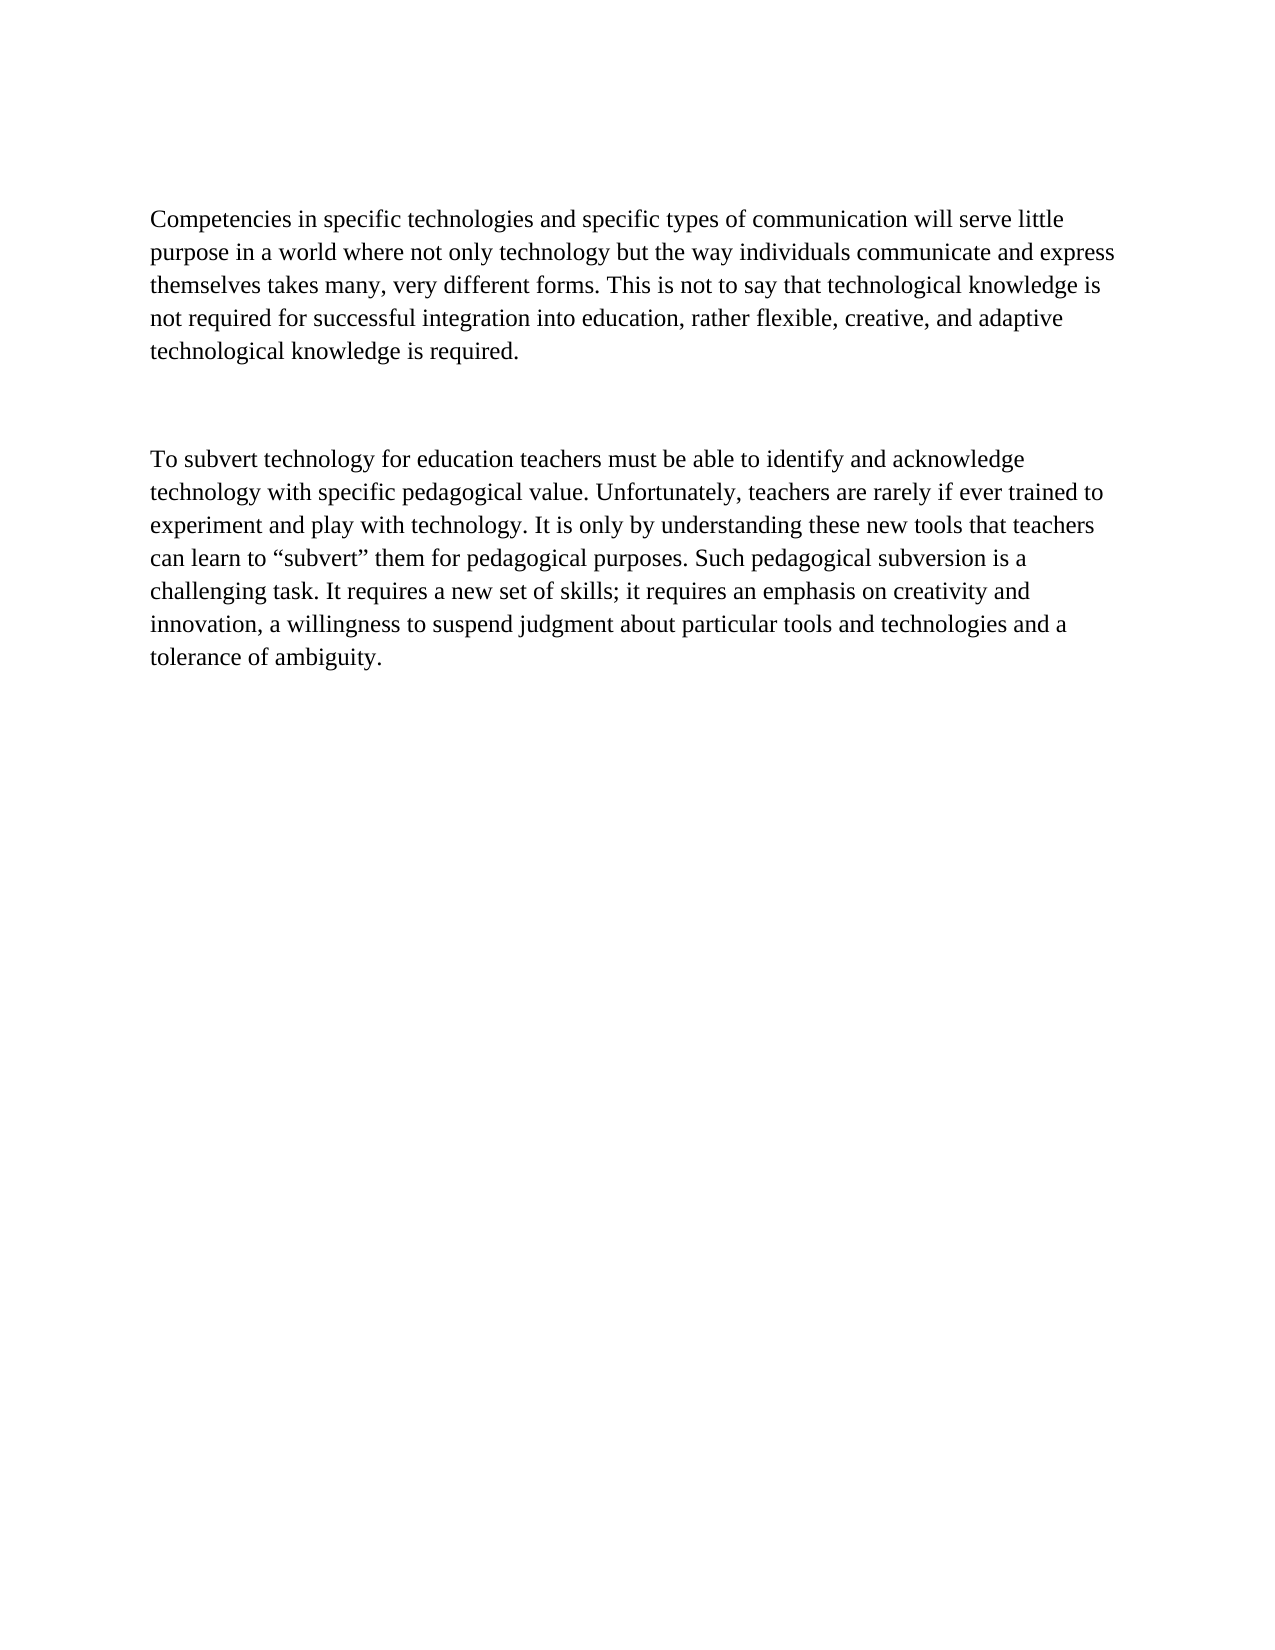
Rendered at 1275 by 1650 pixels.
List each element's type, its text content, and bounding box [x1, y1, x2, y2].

text To subvert technology for education teachers must be able to identify and acknowledge technology with specific pedagogical value. Unfortunately, teachers are rarely if ever trained to experiment and play with technology. It is only by understanding these new tools that teachers can learn to “subvert” them for pedagogical purposes. Such pedagogical subversion is a challenging task. It requires a new set of skills; it requires an emphasis on creativity and innovation, a willingness to suspend judgment about particular tools and technologies and a tolerance of ambiguity. [150, 444, 1125, 671]
text Competencies in specific technologies and specific types of communication will serve little purpose in a world where not only technology but the way individuals communicate and express themselves takes many, very different forms. This is not to say that technological knowledge is not required for successful integration into education, rather flexible, creative, and adaptive technological knowledge is required. [150, 204, 1125, 365]
